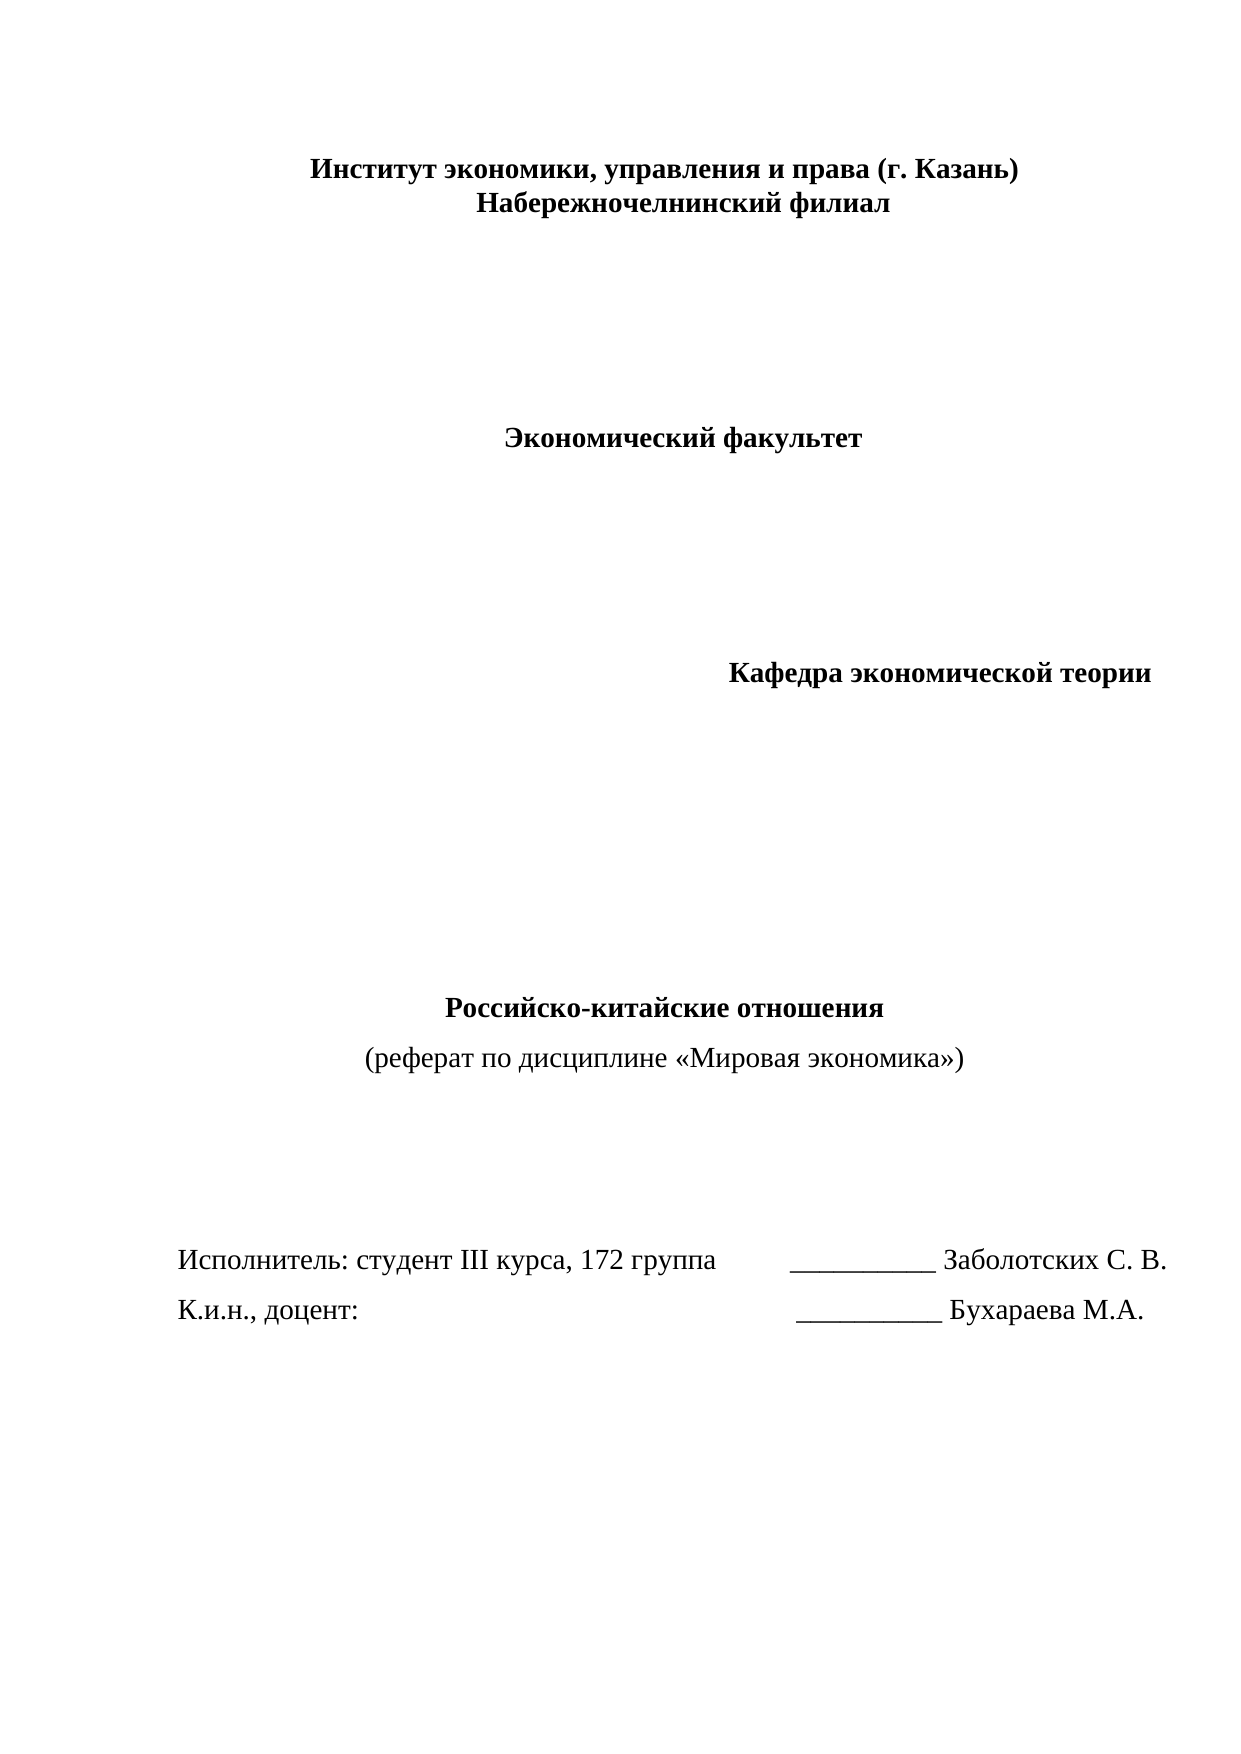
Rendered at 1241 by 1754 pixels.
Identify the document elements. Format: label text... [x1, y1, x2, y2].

text Исполнитель: студент III курса, 172 группа __________ Заболотских С. В. [177, 1242, 1201, 1275]
text Российско-китайские отношения [177, 990, 1152, 1024]
text К.и.н., доцент: __________ Бухараева М.А. [177, 1292, 1201, 1326]
text Кафедра экономической теории [177, 655, 1152, 688]
text Институт экономики, управления и права (г. Казань) [177, 152, 1152, 185]
text (реферат по дисциплине «Мировая экономика») [177, 1041, 1152, 1074]
text Набережночелнинский филиал [177, 185, 1152, 219]
text Экономический факультет [177, 420, 1152, 453]
